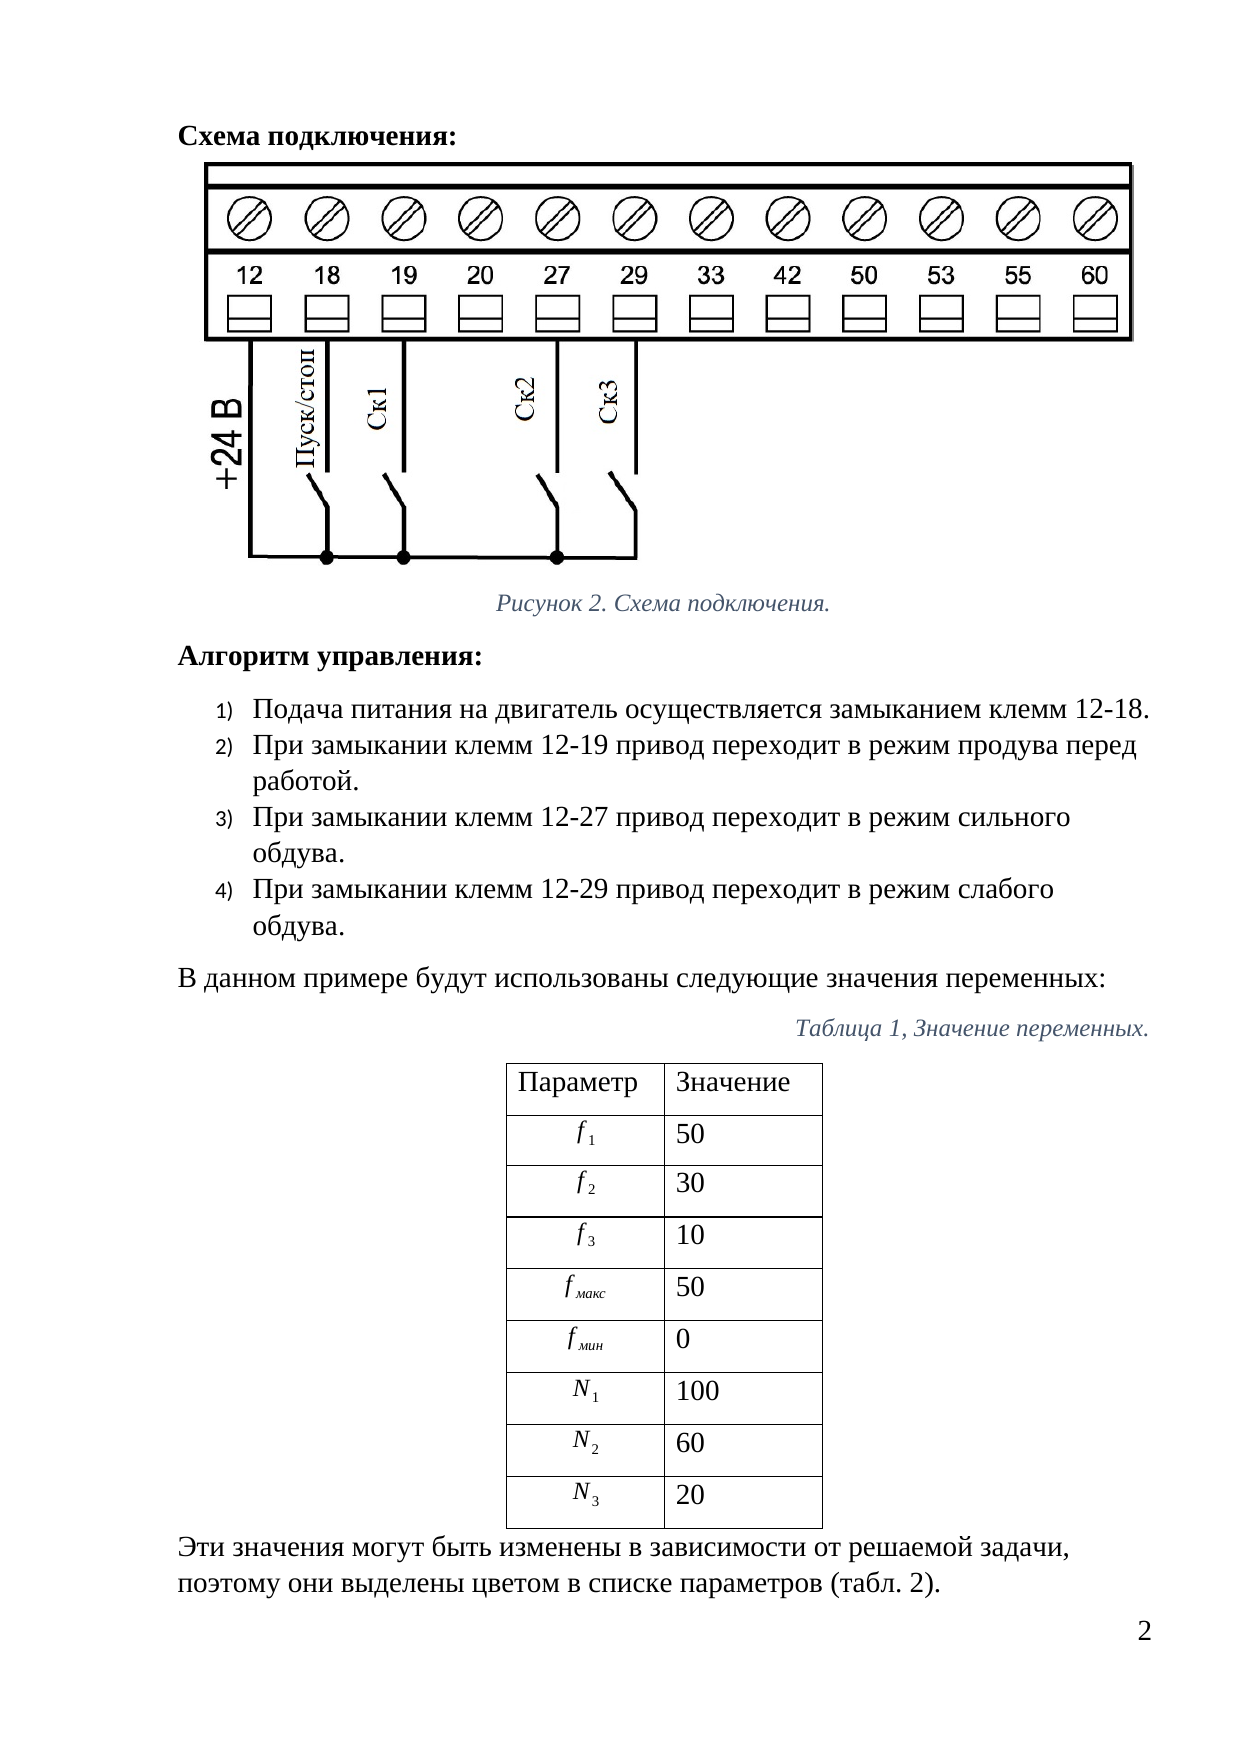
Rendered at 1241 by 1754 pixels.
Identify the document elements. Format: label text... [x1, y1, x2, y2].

text Схема подключения: [177, 118, 1152, 154]
table_cell 0 [665, 1321, 822, 1372]
table_header Значение [665, 1064, 822, 1115]
list При замыкании клемм 12-29 привод переходит в режим слабого обдува. [215, 871, 1152, 941]
table_cell 100 [665, 1373, 822, 1424]
table_header Параметр [507, 1064, 664, 1115]
text В данном примере будут использованы следующие значения переменных: [177, 960, 1152, 994]
table_cell [507, 1477, 664, 1528]
table_cell 10 [665, 1218, 822, 1268]
table_cell [507, 1166, 664, 1216]
table_cell 30 [665, 1166, 822, 1216]
table_cell 50 [665, 1116, 822, 1164]
table_cell 60 [665, 1425, 822, 1476]
table_cell 50 [665, 1269, 822, 1320]
table_cell 20 [665, 1477, 822, 1528]
table_cell [507, 1116, 664, 1164]
table_cell [507, 1218, 664, 1268]
table_cell [507, 1269, 664, 1320]
list Подача питания на двигатель осуществляется замыканием клемм 12-18. [215, 691, 1152, 724]
table_cell [507, 1425, 664, 1476]
list При замыкании клемм 12-27 привод переходит в режим сильного обдува. [215, 799, 1152, 869]
text Эти значения могут быть изменены в зависимости от решаемой задачи, поэтому они выделены цветом в списке параметров (табл. 2). [177, 1529, 1152, 1598]
picture [177, 154, 1152, 569]
text Алгоритм управления: [177, 638, 1152, 671]
list При замыкании клемм 12-19 привод переходит в режим продува перед работой. [215, 727, 1152, 797]
table_cell [507, 1321, 664, 1372]
table_cell [507, 1373, 664, 1424]
